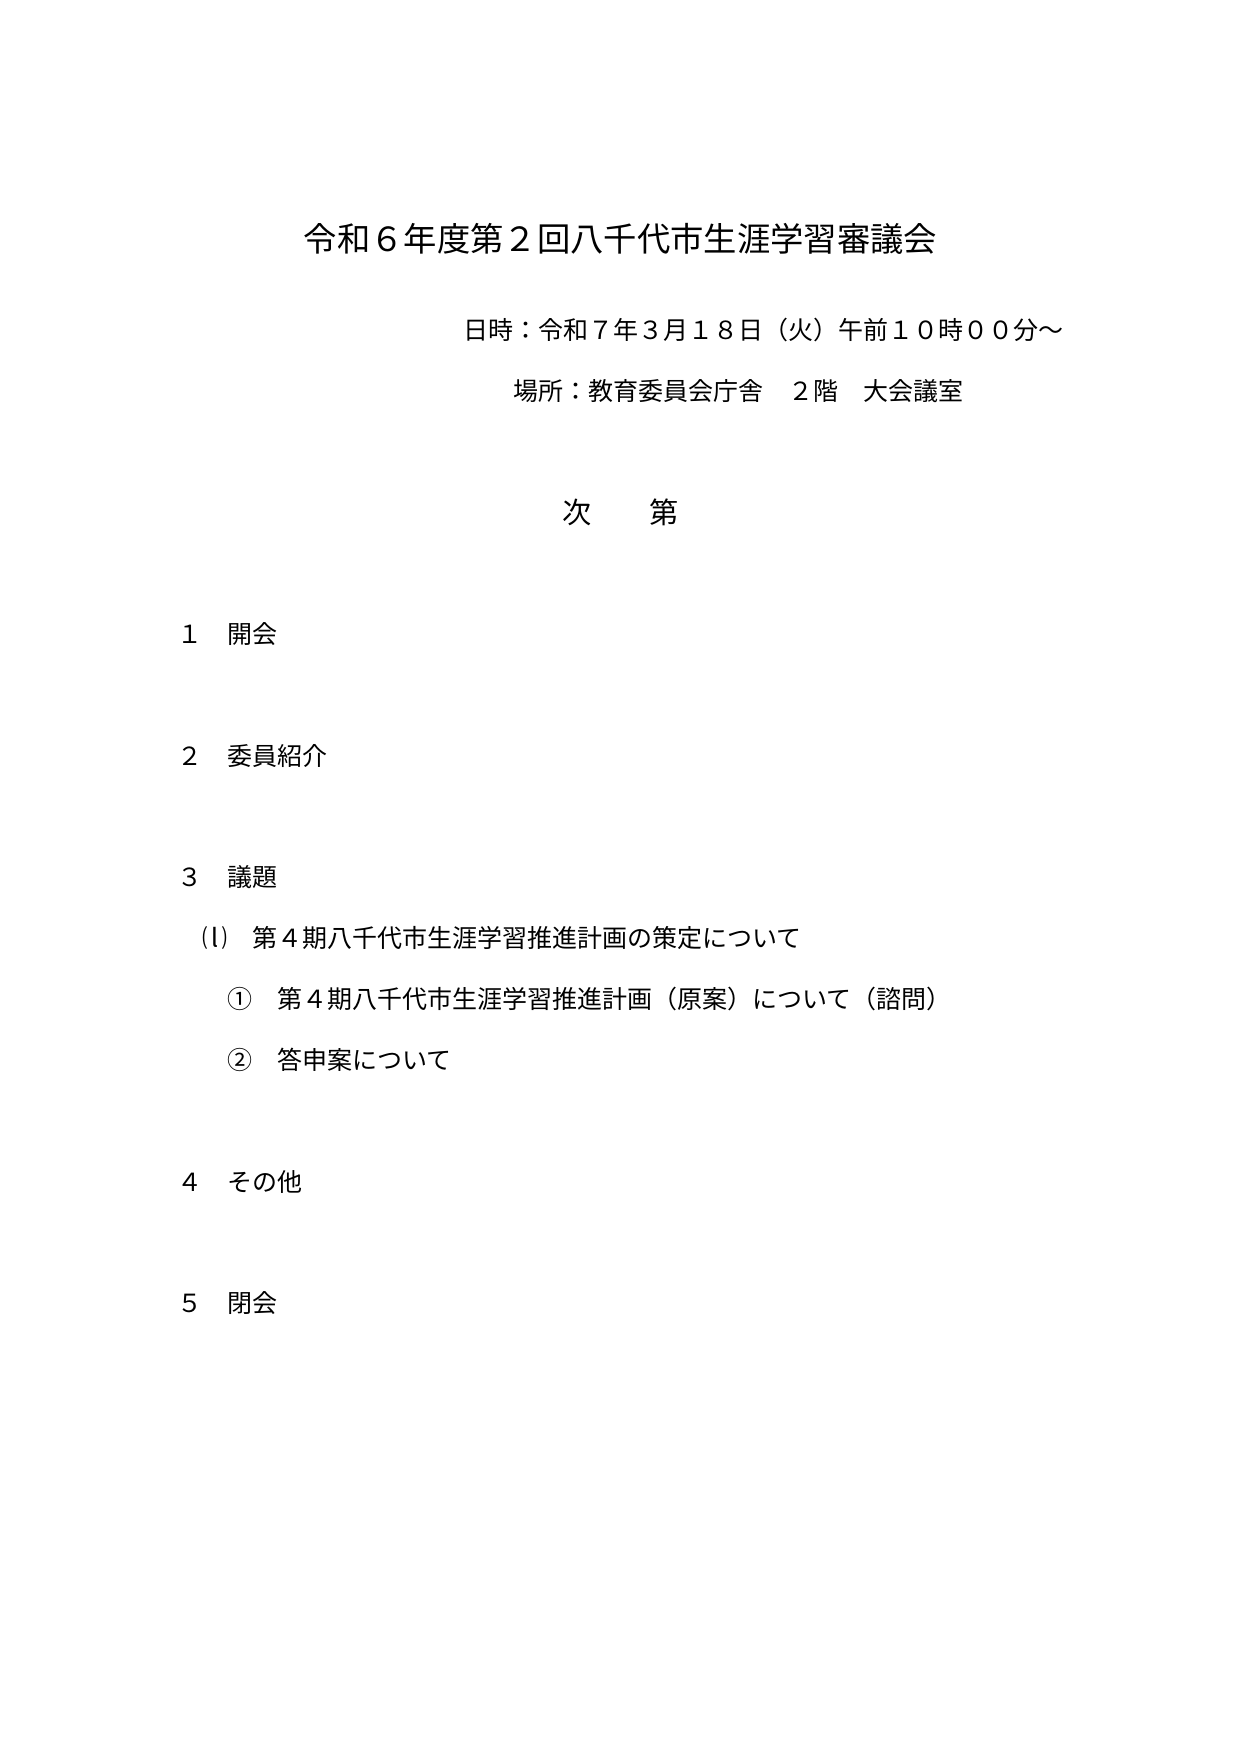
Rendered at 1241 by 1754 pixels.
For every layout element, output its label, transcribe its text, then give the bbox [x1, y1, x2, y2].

text ３ 議題 [177, 846, 1063, 906]
text ② 答申案について [177, 1028, 1063, 1089]
text １ 開会 [177, 602, 1063, 663]
text ４ その他 [177, 1150, 1063, 1211]
text 令和６年度第２回八千代市生涯学習審議会 [177, 207, 1063, 268]
text 次 第 [177, 481, 1063, 541]
text ２ 委員紹介 [177, 724, 1063, 785]
text ⒧ 第４期八千代市生涯学習推進計画の策定について [177, 906, 1063, 967]
text ５ 閉会 [177, 1271, 1063, 1332]
text 場所：教育委員会庁舎 ２階 大会議室 [177, 359, 963, 420]
text ① 第４期八千代市生涯学習推進計画（原案）について（諮問） [177, 967, 1063, 1028]
text 日時：令和７年３月１８日（火）午前１０時００分～ [177, 298, 1063, 359]
